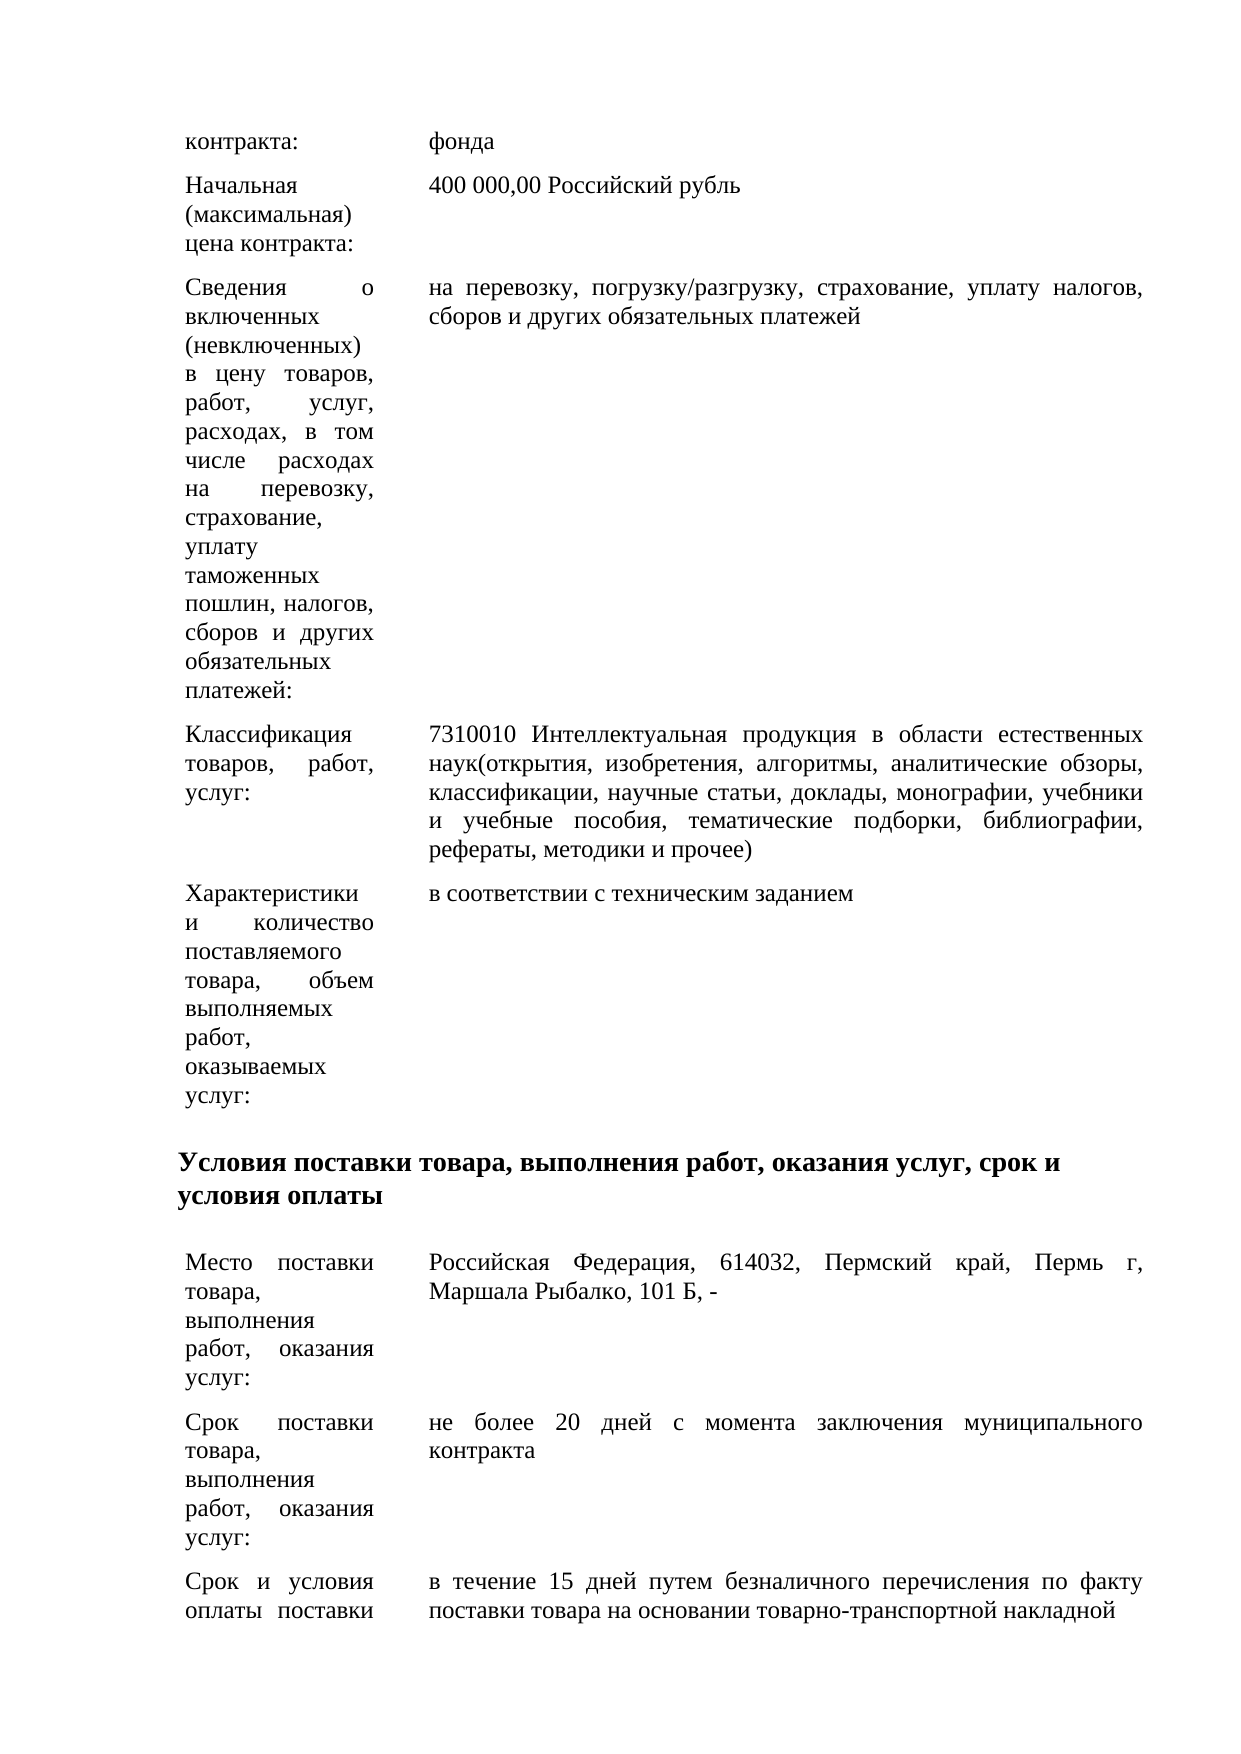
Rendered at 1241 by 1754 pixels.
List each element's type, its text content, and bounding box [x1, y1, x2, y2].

table_cell не более 20 дней с момента заключения муниципального контракта [421, 1399, 1152, 1558]
table_cell Начальная (максимальная) цена контракта: [177, 163, 421, 264]
table_cell на перевозку, погрузку/разгрузку, страхование, уплату налогов, сборов и других обязательных платежей [421, 264, 1152, 711]
table_cell в соответствии с техническим заданием [421, 871, 1152, 1116]
table_header Российская Федерация, 614032, Пермский край, Пермь г, Маршала Рыбалко, 101 Б, - [421, 1239, 1152, 1399]
table_cell 400 000,00 Российский рубль [421, 163, 1152, 264]
table_cell Характеристики и количество поставляемого товара, объем выполняемых работ, оказываемых услуг: [177, 871, 421, 1116]
table_cell Классификация товаров, работ, услуг: [177, 711, 421, 871]
text Условия поставки товара, выполнения работ, оказания услуг, срок и условия оплаты [177, 1145, 1152, 1210]
table_cell Срок поставки товара, выполнения работ, оказания услуг: [177, 1399, 421, 1558]
table_header Место поставки товара, выполнения работ, оказания услуг: [177, 1239, 421, 1399]
table_cell Сведения о включенных (невключенных) в цену товаров, работ, услуг, расходах, в том числе расходах на перевозку, страхование, уплату таможенных пошлин, налогов, сборов и других обязательных платежей: [177, 264, 421, 711]
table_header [421, 118, 1152, 162]
table_cell 7310010 Интеллектуальная продукция в области естественных наук(открытия, изобретения, алгоритмы, аналитические обзоры, классификации, научные статьи, доклады, монографии, учебники и учебные пособия, тематические подборки, библиографии, рефераты, методики и прочее) [421, 711, 1152, 871]
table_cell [177, 1558, 421, 1631]
table_header Предмет контракта: [177, 118, 421, 162]
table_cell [421, 1558, 1152, 1631]
